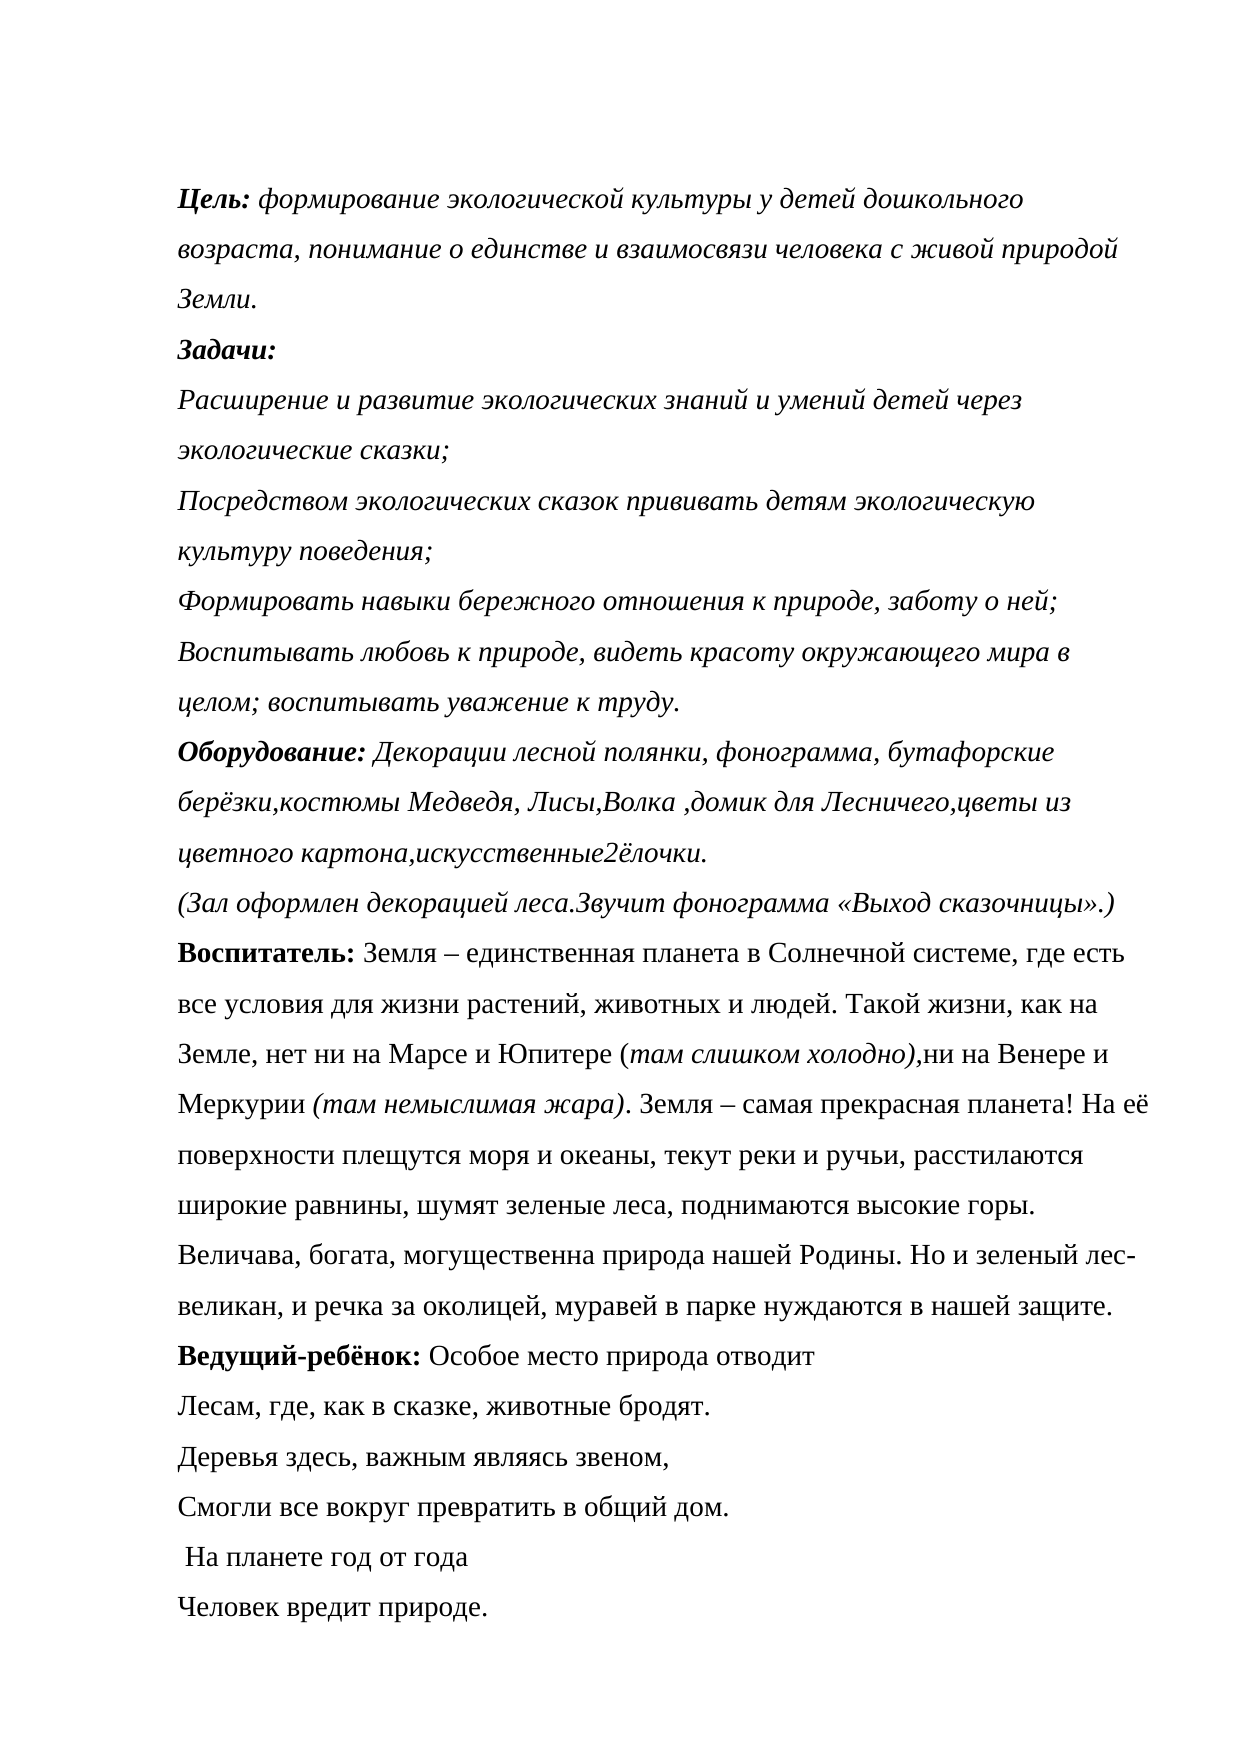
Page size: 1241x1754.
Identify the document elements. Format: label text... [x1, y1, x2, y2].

text Задачи: [177, 332, 1152, 365]
text Оборудование: Декорации лесной полянки, фонограмма, бутафорские берёзки,костюмы Медведя, Лисы,Волка ,домик для Лесничего,цветы из цветного картона,искусственные2ёлочки. [177, 734, 1152, 868]
text На планете год от года [177, 1539, 1152, 1573]
text Посредством экологических сказок прививать детям экологическую культуру поведения; [177, 483, 1152, 567]
text Формировать навыки бережного отношения к природе, заботу о ней; [177, 583, 1152, 617]
text Лесам, где, как в сказке, животные бродят. [177, 1388, 1152, 1422]
text Воспитатель: Земля – единственная планета в Солнечной системе, где есть все условия для жизни растений, животных и людей. Такой жизни, как на Земле, нет ни на Марсе и Юпитере (там слишком холодно),ни на Венере и Меркурии (там немыслимая жара). Земля – самая прекрасная планета! На её поверхности плещутся моря и океаны, текут реки и ручьи, расстилаются широкие равнины, шумят зеленые леса, поднимаются высокие горы. Величава, богата, могущественна природа нашей Родины. Но и зеленый лес-великан, и речка за околицей, муравей в парке нуждаются в нашей защите. [177, 936, 1152, 1321]
text (Зал оформлен декорацией леса.Звучит фонограмма «Выход сказочницы».) [177, 885, 1152, 919]
text Человек вредит природе. [177, 1589, 1152, 1623]
text Смогли все вокруг превратить в общий дом. [177, 1489, 1152, 1522]
text Ведущий-ребёнок: Особое место природа отводит [177, 1338, 1152, 1372]
text Цель: формирование экологической культуры у детей дошкольного возраста, понимание о единстве и взаимосвязи человека с живой природой Земли. [177, 181, 1152, 315]
text Воспитывать любовь к природе, видеть красоту окружающего мира в целом; воспитывать уважение к труду. [177, 634, 1152, 717]
text Деревья здесь, важным являясь звеном, [177, 1439, 1152, 1472]
text Расширение и развитие экологических знаний и умений детей через экологические сказки; [177, 382, 1152, 466]
